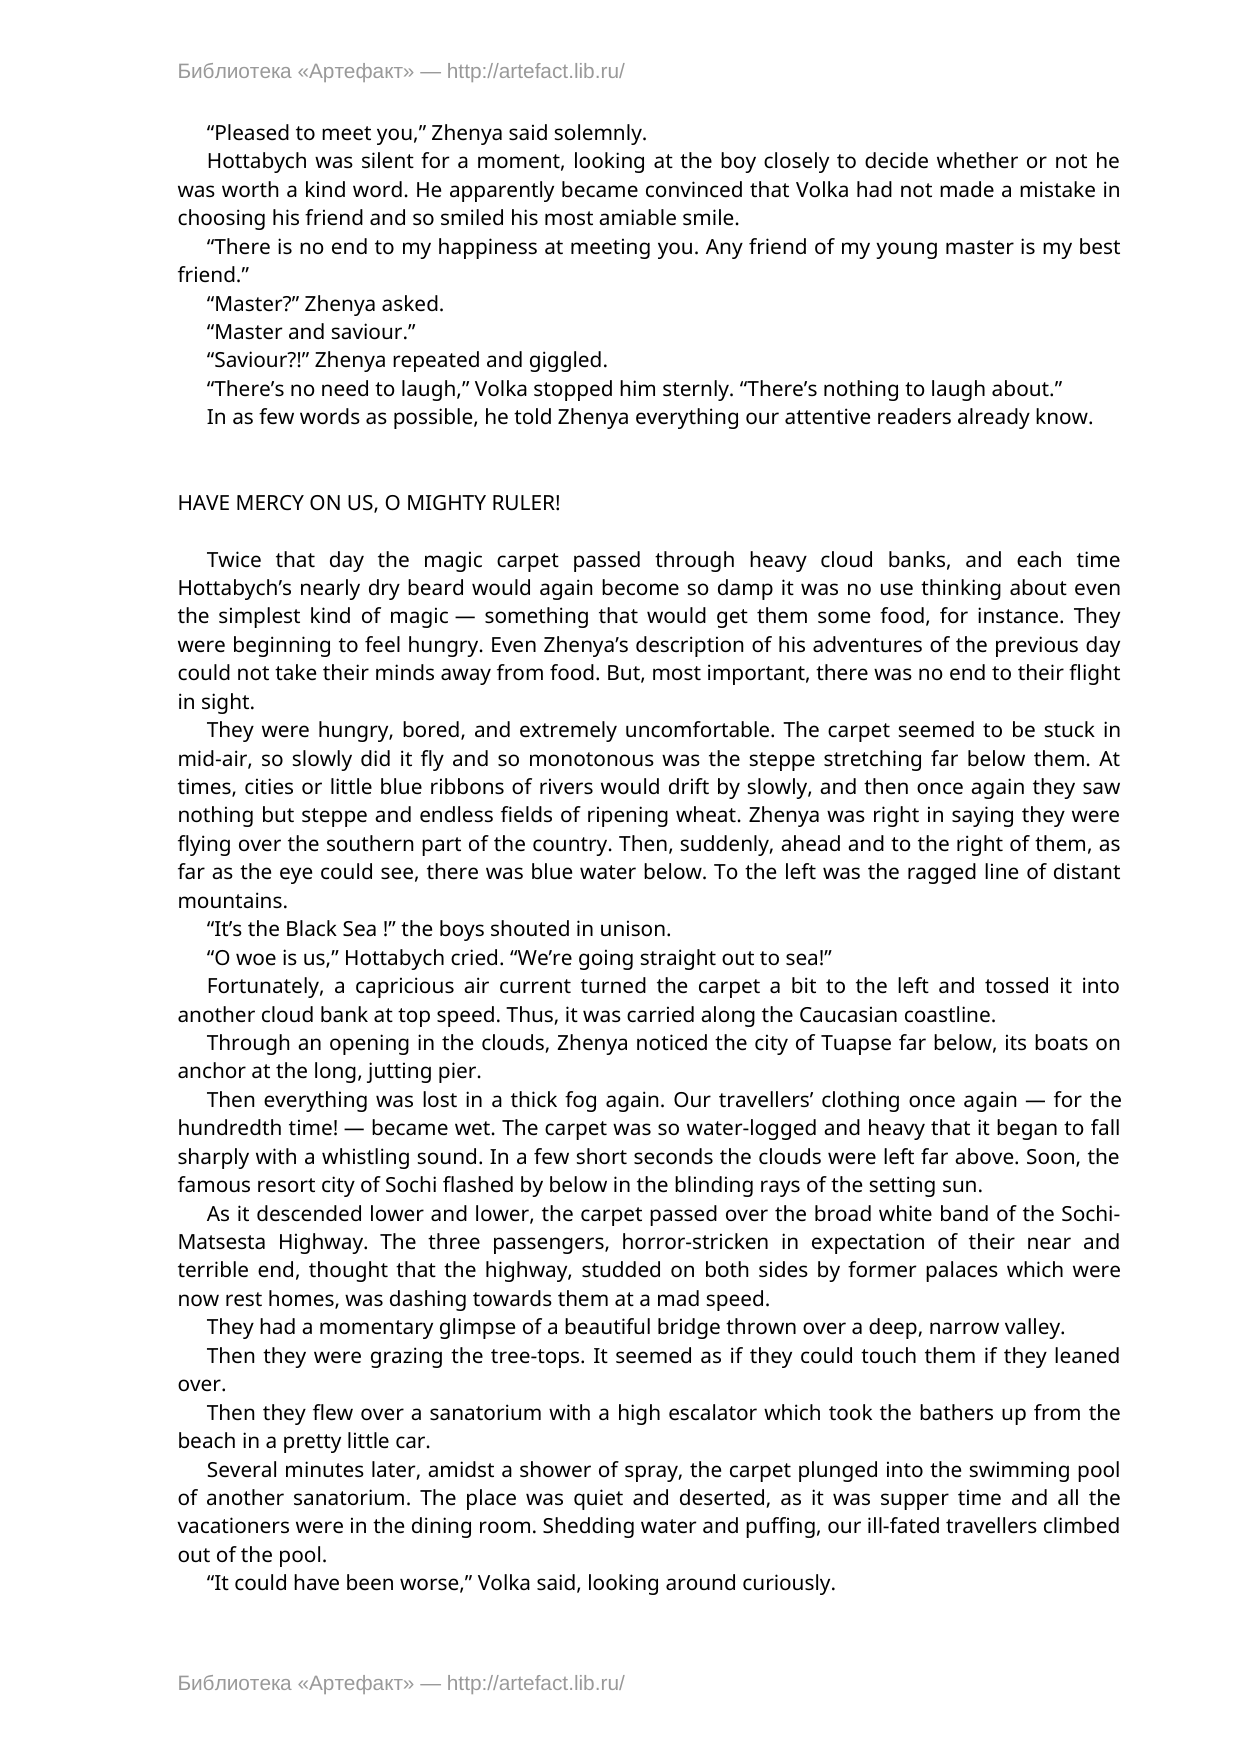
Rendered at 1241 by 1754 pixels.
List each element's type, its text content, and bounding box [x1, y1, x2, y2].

subtitle HAVE MERCY ON US, O MIGHTY RULER! [177, 488, 1122, 516]
text Then they flew over a sanatorium with a high escalator which took the bathers up from the beach in a pretty little car. [177, 1398, 1122, 1455]
text “It could have been worse,” Volka said, looking around curiously. [177, 1568, 1122, 1597]
text They had a momentary glimpse of a beautiful bridge thrown over a deep, narrow valley. [177, 1312, 1122, 1341]
text “It’s the Black Sea !” the boys shouted in unison. [177, 914, 1122, 943]
text They were hungry, bored, and extremely uncomfortable. The carpet seemed to be stuck in mid-air, so slowly did it fly and so monotonous was the steppe stretching far below them. At times, cities or little blue ribbons of rivers would drift by slowly, and then once again they saw nothing but steppe and endless fields of ripening wheat. Zhenya was right in saying they were flying over the southern part of the country. Then, suddenly, ahead and to the right of them, as far as the eye could see, there was blue water below. To the left was the ragged line of distant mountains. [177, 715, 1122, 914]
text “Master and saviour.” [177, 317, 1122, 346]
text As it descended lower and lower, the carpet passed over the broad white band of the Sochi-Matsesta Highway. The three passengers, horror-stricken in expectation of their near and terrible end, thought that the highway, studded on both sides by former palaces which were now rest homes, was dashing towards them at a mad speed. [177, 1199, 1122, 1312]
text Twice that day the magic carpet passed through heavy cloud banks, and each time Hottabych’s nearly dry beard would again become so damp it was no use thinking about even the simplest kind of magic — something that would get them some food, for instance. They were beginning to feel hungry. Even Zhenya’s description of his adventures of the previous day could not take their minds away from food. But, most important, there was no end to their flight in sight. [177, 545, 1122, 715]
text “Pleased to meet you,” Zhenya said solemnly. [177, 118, 1122, 147]
text “O woe is us,” Hottabych cried. “We’re going straight out to sea!” [177, 943, 1122, 971]
text “Saviour?!” Zhenya repeated and giggled. [177, 346, 1122, 374]
text “There’s no need to laugh,” Volka stopped him sternly. “There’s nothing to laugh about.” [177, 374, 1122, 402]
text Fortunately, a capricious air current turned the carpet a bit to the left and tossed it into another cloud bank at top speed. Thus, it was carried along the Caucasian coastline. [177, 971, 1122, 1028]
text Hottabych was silent for a moment, looking at the boy closely to decide whether or not he was worth a kind word. He apparently became convinced that Volka had not made a mistake in choosing his friend and so smiled his most amiable smile. [177, 147, 1122, 232]
text Several minutes later, amidst a shower of spray, the carpet plunged into the swimming pool of another sanatorium. The place was quiet and deserted, as it was supper time and all the vacationers were in the dining room. Shedding water and puffing, our ill-fated travellers climbed out of the pool. [177, 1455, 1122, 1568]
text Then everything was lost in a thick fog again. Our travellers’ clothing once again — for the hundredth time! — became wet. The carpet was so water-logged and heavy that it began to fall sharply with a whistling sound. In a few short seconds the clouds were left far above. Soon, the famous resort city of Sochi flashed by below in the blinding rays of the setting sun. [177, 1085, 1122, 1199]
text “There is no end to my happiness at meeting you. Any friend of my young master is my best friend.” [177, 232, 1122, 289]
text Through an opening in the clouds, Zhenya noticed the city of Tuapse far below, its boats on anchor at the long, jutting pier. [177, 1028, 1122, 1085]
text In as few words as possible, he told Zhenya everything our attentive readers already know. [177, 402, 1122, 431]
text Then they were grazing the tree-tops. It seemed as if they could touch them if they leaned over. [177, 1341, 1122, 1398]
text “Master?” Zhenya asked. [177, 289, 1122, 317]
